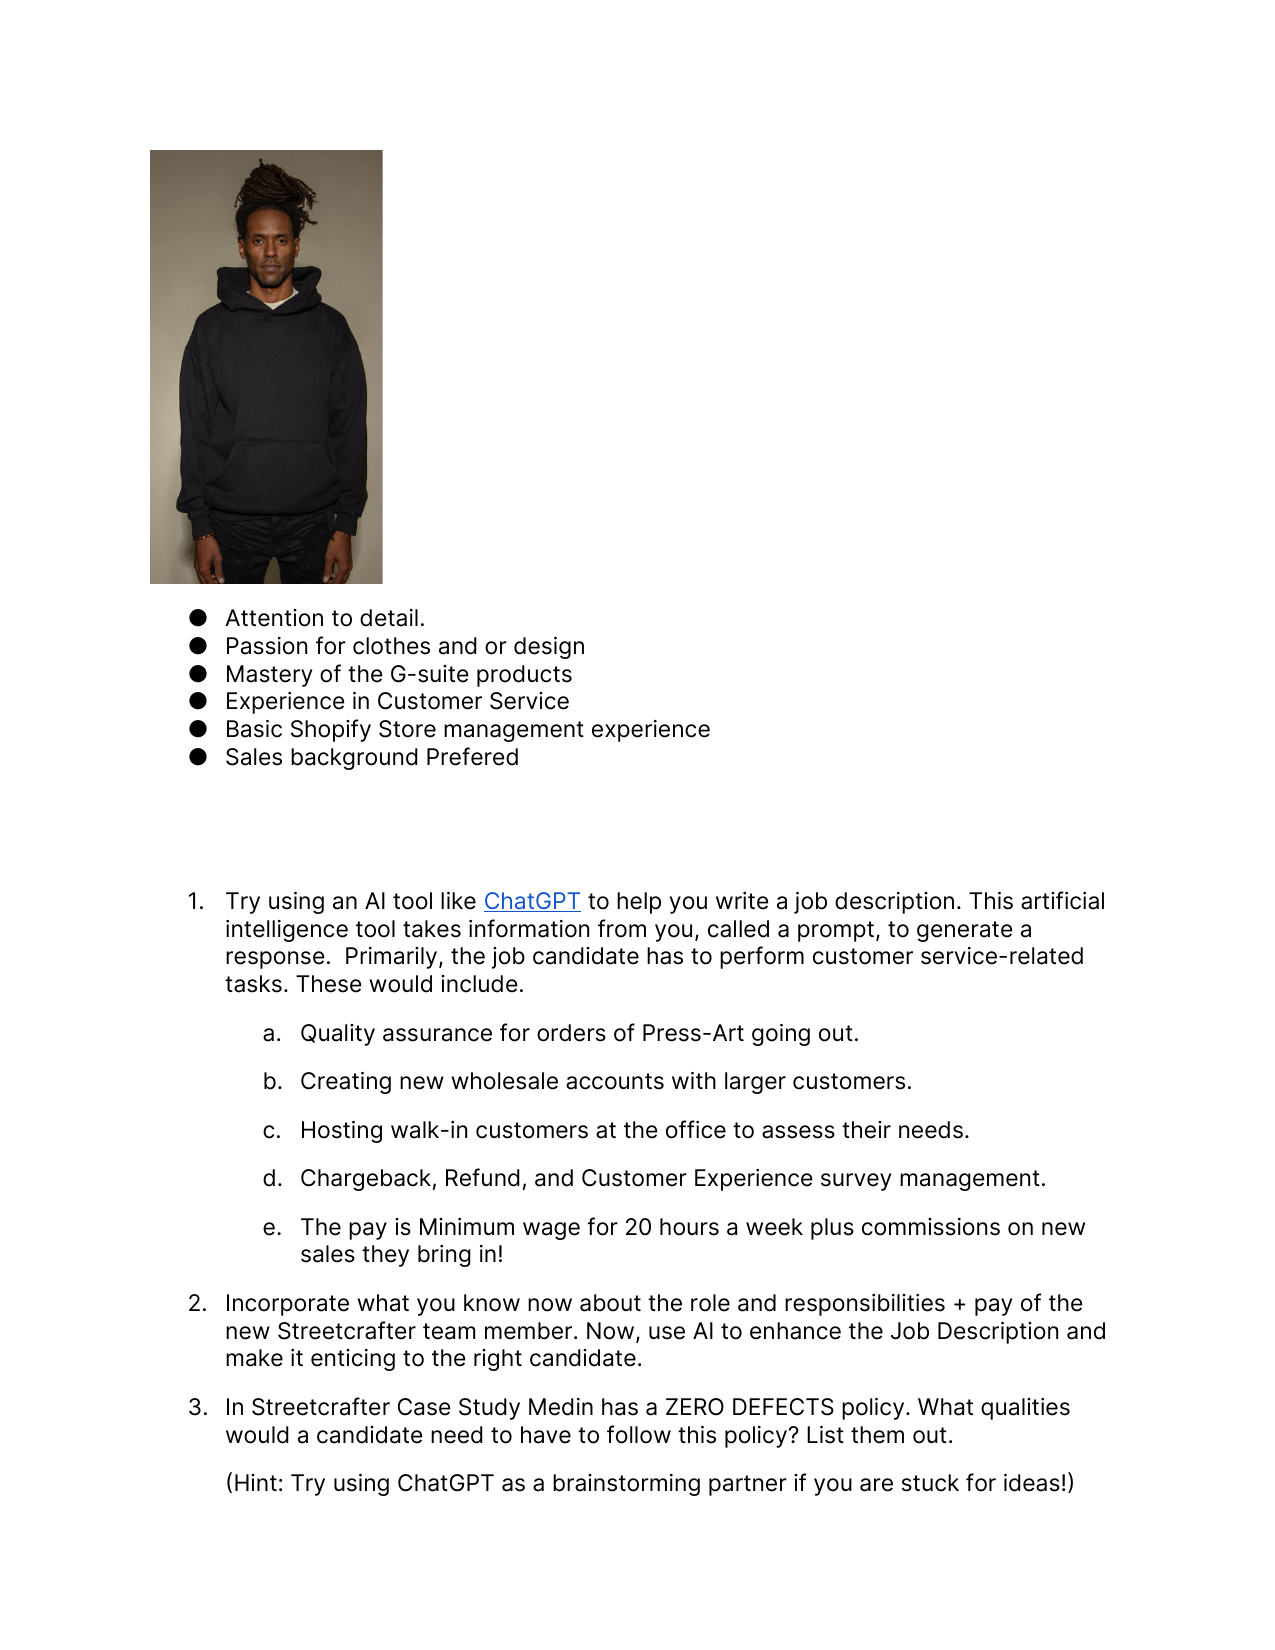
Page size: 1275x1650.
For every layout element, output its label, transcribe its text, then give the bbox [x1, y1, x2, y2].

list The pay is Minimum wage for 20 hours a week plus commissions on new sales they bring in! [262, 1213, 1125, 1268]
list Quality assurance for orders of Press-Art going out. [262, 1019, 1125, 1047]
list Creating new wholesale accounts with larger customers. [262, 1067, 1125, 1095]
list Mastery of the G-suite products [187, 660, 1125, 687]
list Try using an AI tool like ChatGPT to help you write a job description. This artificial intelligence tool takes information from you, called a prompt, to generate a response. Primarily, the job candidate has to perform customer service-related tasks. These would include. [187, 887, 1125, 998]
list Attention to detail. [187, 604, 1125, 632]
list Experience in Customer Service [187, 687, 1125, 715]
list In Streetcrafter Case Study Medin has a ZERO DEFECTS policy. What qualities would a candidate need to have to follow this policy? List them out. [187, 1393, 1125, 1449]
list Incorporate what you know now about the role and responsibilities + pay of the new Streetcrafter team member. Now, use AI to enhance the Job Description and make it enticing to the right candidate. [187, 1289, 1125, 1372]
list Chargeback, Refund, and Customer Experience survey management. [262, 1164, 1125, 1192]
list Basic Shopify Store management experience [187, 715, 1125, 743]
picture [150, 150, 383, 584]
list Hosting walk-in customers at the office to assess their needs. [262, 1116, 1125, 1144]
list Sales background Prefered [187, 743, 1125, 771]
list Passion for clothes and or design [187, 632, 1125, 660]
text (Hint: Try using ChatGPT as a brainstorming partner if you are stuck for ideas!) [225, 1469, 1125, 1497]
